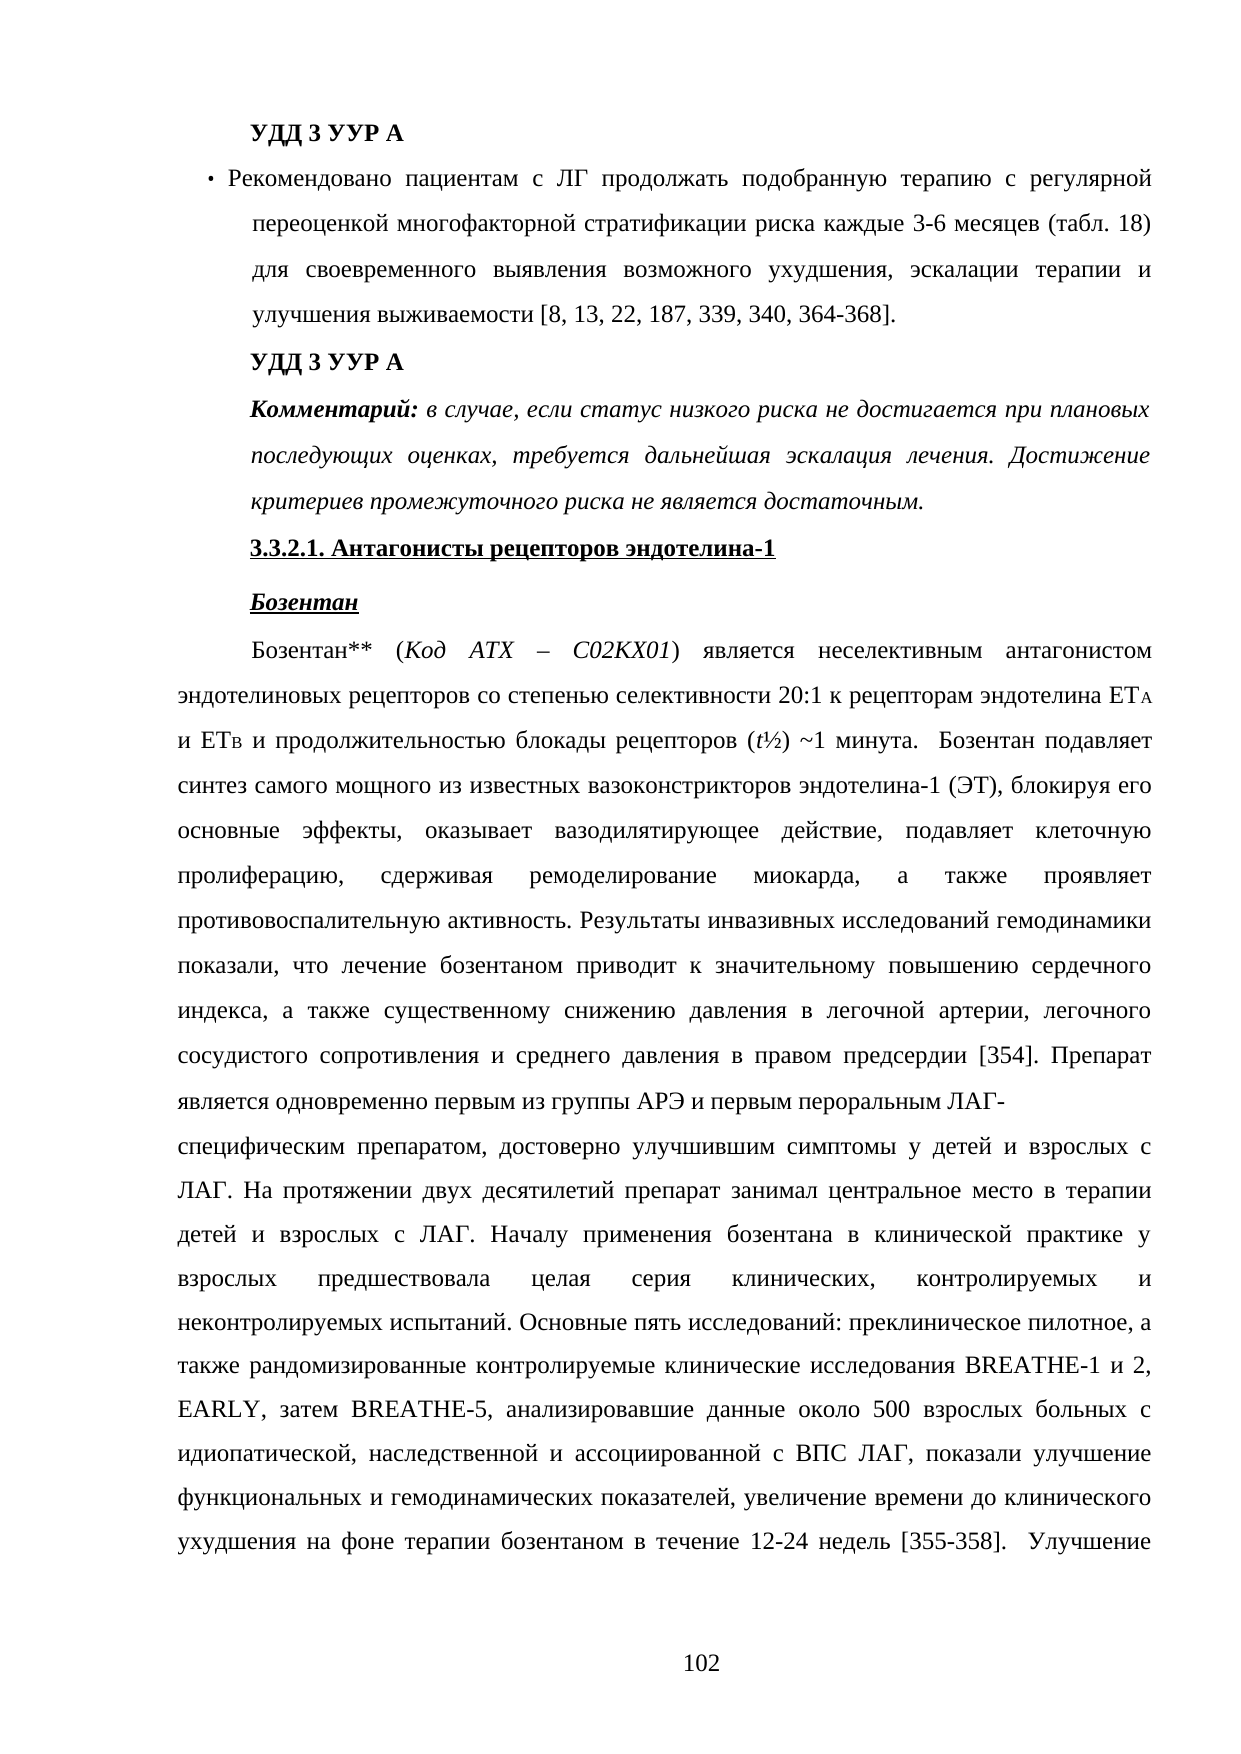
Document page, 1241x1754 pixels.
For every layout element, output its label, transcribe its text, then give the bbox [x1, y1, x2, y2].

subtitle УДД 3 УУР А [249, 347, 1217, 375]
subtitle УДД 3 УУР А [249, 118, 1217, 147]
subtitle Бозентан [249, 587, 1217, 616]
text Бозентан** (Код ATX – С02КХ01) является неселективным антагонистом эндотелиновых рецепторов со степенью селективности 20:1 к рецепторам эндотелина ETA и ETB и продолжительностью блокады рецепторов (t½) ~1 минута. Бозентан подавляет синтез самого мощного из известных вазоконстрикторов эндотелина-1 (ЭТ), блокируя его основные эффекты, оказывает вазодилятирующее действие, подавляет клеточную пролиферацию, сдерживая ремоделирование миокарда, а также проявляет противовоспалительную активность. Результаты инвазивных исследований гемодинамики показали, что лечение бозентаном приводит к значительному повышению сердечного индекса, а также существенному снижению давления в легочной артерии, легочного сосудистого сопротивления и среднего давления в правом предсердии [354]. Препарат является одновременно первым из группы АРЭ и первым пероральным ЛАГ- [177, 635, 1152, 1114]
text • Рекомендовано пациентам с ЛГ продолжать подобранную терапию с регулярной переоценкой многофакторной стратификации риска каждые 3-6 месяцев (табл. 18) для своевременного выявления возможного ухудшения, эскалации терапии и улучшения выживаемости [8, 13, 22, 187, 339, 340, 364-368]. [207, 163, 1152, 327]
text 3.3.2.1. Антагонисты рецепторов эндотелина-1 [249, 533, 1153, 562]
text Комментарий: в случае, если статус низкого риска не достигается при плановых последующих оценках, требуется дальнейшая эскалация лечения. Достижение критериев промежуточного риска не является достаточным. [249, 394, 1153, 515]
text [177, 1131, 1152, 1555]
